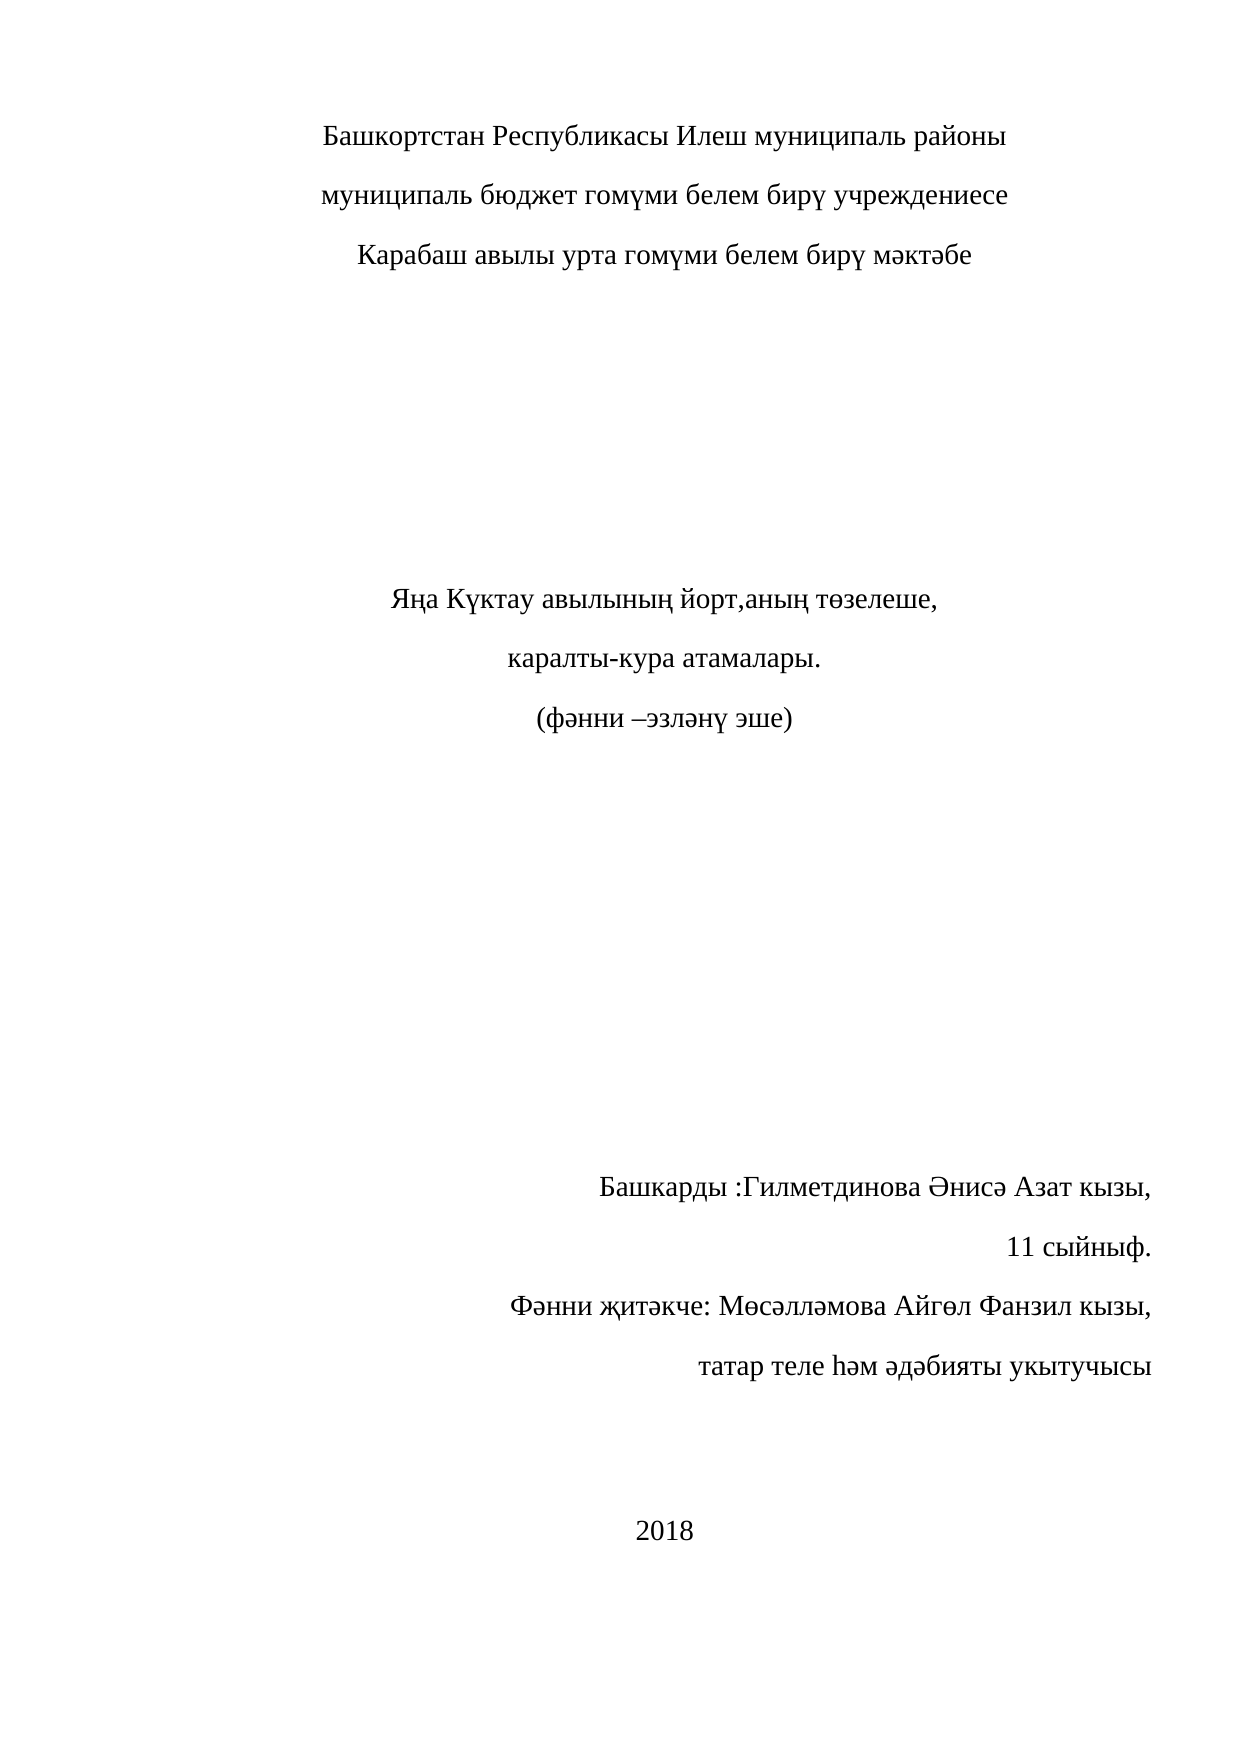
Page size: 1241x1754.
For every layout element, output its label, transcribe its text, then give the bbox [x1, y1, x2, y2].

text 11 сыйныф. [177, 1229, 1152, 1262]
text 2018 [177, 1513, 1152, 1547]
text Яңа Күктау авылының йорт,аның төзелеше, [177, 581, 1152, 615]
text каралты-кура атамалары. [177, 641, 1152, 674]
text (фәнни –эзләнү эше) [177, 700, 1152, 733]
text Карабаш авылы урта гомүми белем бирү мәктәбе [177, 237, 1152, 270]
text Фәнни җитәкче: Мөсәлләмова Айгөл Фанзил кызы, [177, 1288, 1152, 1322]
text муниципаль бюджет гомүми белем бирү учреждениесе [177, 177, 1152, 211]
text Башкарды :Гилметдинова Әнисә Азат кызы, [177, 1169, 1152, 1203]
text Башкортстан Республикасы Илеш муниципаль районы [177, 118, 1152, 152]
text татар теле һәм әдәбияты укытучысы [177, 1348, 1152, 1381]
